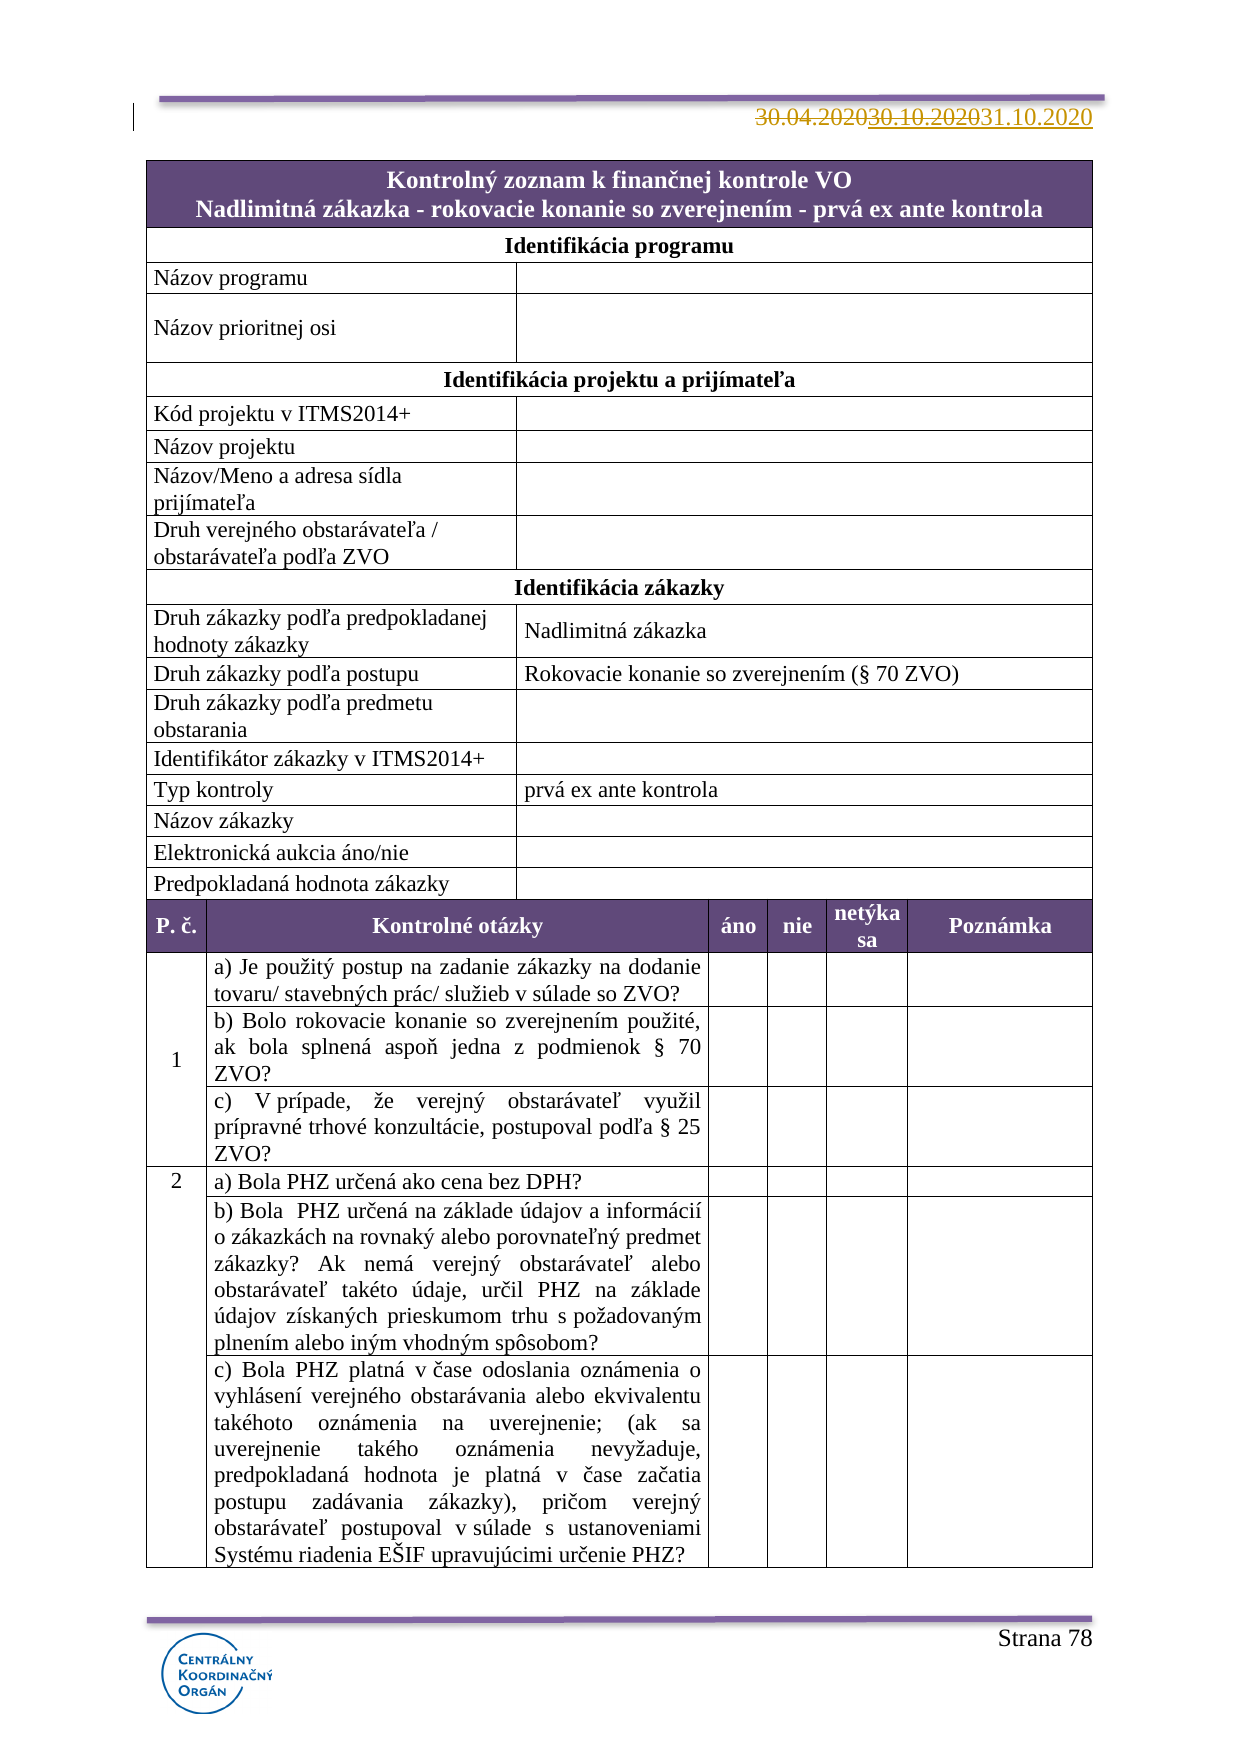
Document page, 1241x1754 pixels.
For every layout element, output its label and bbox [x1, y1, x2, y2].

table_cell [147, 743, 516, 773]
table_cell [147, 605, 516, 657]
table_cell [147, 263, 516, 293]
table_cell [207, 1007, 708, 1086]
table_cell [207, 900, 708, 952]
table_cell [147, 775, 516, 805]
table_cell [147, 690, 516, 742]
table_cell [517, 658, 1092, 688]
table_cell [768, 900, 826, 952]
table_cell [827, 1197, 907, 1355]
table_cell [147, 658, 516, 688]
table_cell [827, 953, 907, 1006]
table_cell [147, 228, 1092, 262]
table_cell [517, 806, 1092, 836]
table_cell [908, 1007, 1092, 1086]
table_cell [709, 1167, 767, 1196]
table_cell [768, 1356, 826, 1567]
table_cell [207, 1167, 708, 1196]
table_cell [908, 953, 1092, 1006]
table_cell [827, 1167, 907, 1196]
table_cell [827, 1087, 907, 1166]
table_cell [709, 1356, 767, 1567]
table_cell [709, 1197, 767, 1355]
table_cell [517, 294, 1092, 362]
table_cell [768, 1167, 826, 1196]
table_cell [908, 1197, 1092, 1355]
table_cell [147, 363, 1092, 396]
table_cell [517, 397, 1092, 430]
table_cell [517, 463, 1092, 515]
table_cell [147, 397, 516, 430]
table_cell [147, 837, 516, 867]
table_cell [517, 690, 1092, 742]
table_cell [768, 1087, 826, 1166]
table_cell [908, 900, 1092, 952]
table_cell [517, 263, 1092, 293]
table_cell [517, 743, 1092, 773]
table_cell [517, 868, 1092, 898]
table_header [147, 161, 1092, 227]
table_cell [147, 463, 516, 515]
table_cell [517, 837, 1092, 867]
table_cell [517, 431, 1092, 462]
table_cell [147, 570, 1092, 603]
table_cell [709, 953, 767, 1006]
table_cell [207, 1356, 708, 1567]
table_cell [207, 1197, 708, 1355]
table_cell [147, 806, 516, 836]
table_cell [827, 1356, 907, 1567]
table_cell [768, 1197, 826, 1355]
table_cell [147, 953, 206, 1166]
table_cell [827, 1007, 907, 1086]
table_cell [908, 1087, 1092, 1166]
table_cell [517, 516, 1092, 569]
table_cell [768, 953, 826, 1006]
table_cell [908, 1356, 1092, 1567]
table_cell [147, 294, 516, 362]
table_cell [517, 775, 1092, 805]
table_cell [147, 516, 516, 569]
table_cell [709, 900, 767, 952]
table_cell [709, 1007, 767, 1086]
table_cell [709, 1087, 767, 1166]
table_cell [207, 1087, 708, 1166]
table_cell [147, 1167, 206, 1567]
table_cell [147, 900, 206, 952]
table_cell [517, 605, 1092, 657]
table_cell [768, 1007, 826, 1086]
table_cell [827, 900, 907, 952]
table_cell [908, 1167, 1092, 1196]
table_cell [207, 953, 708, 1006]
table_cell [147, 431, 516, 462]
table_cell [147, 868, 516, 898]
picture [159, 1631, 272, 1713]
